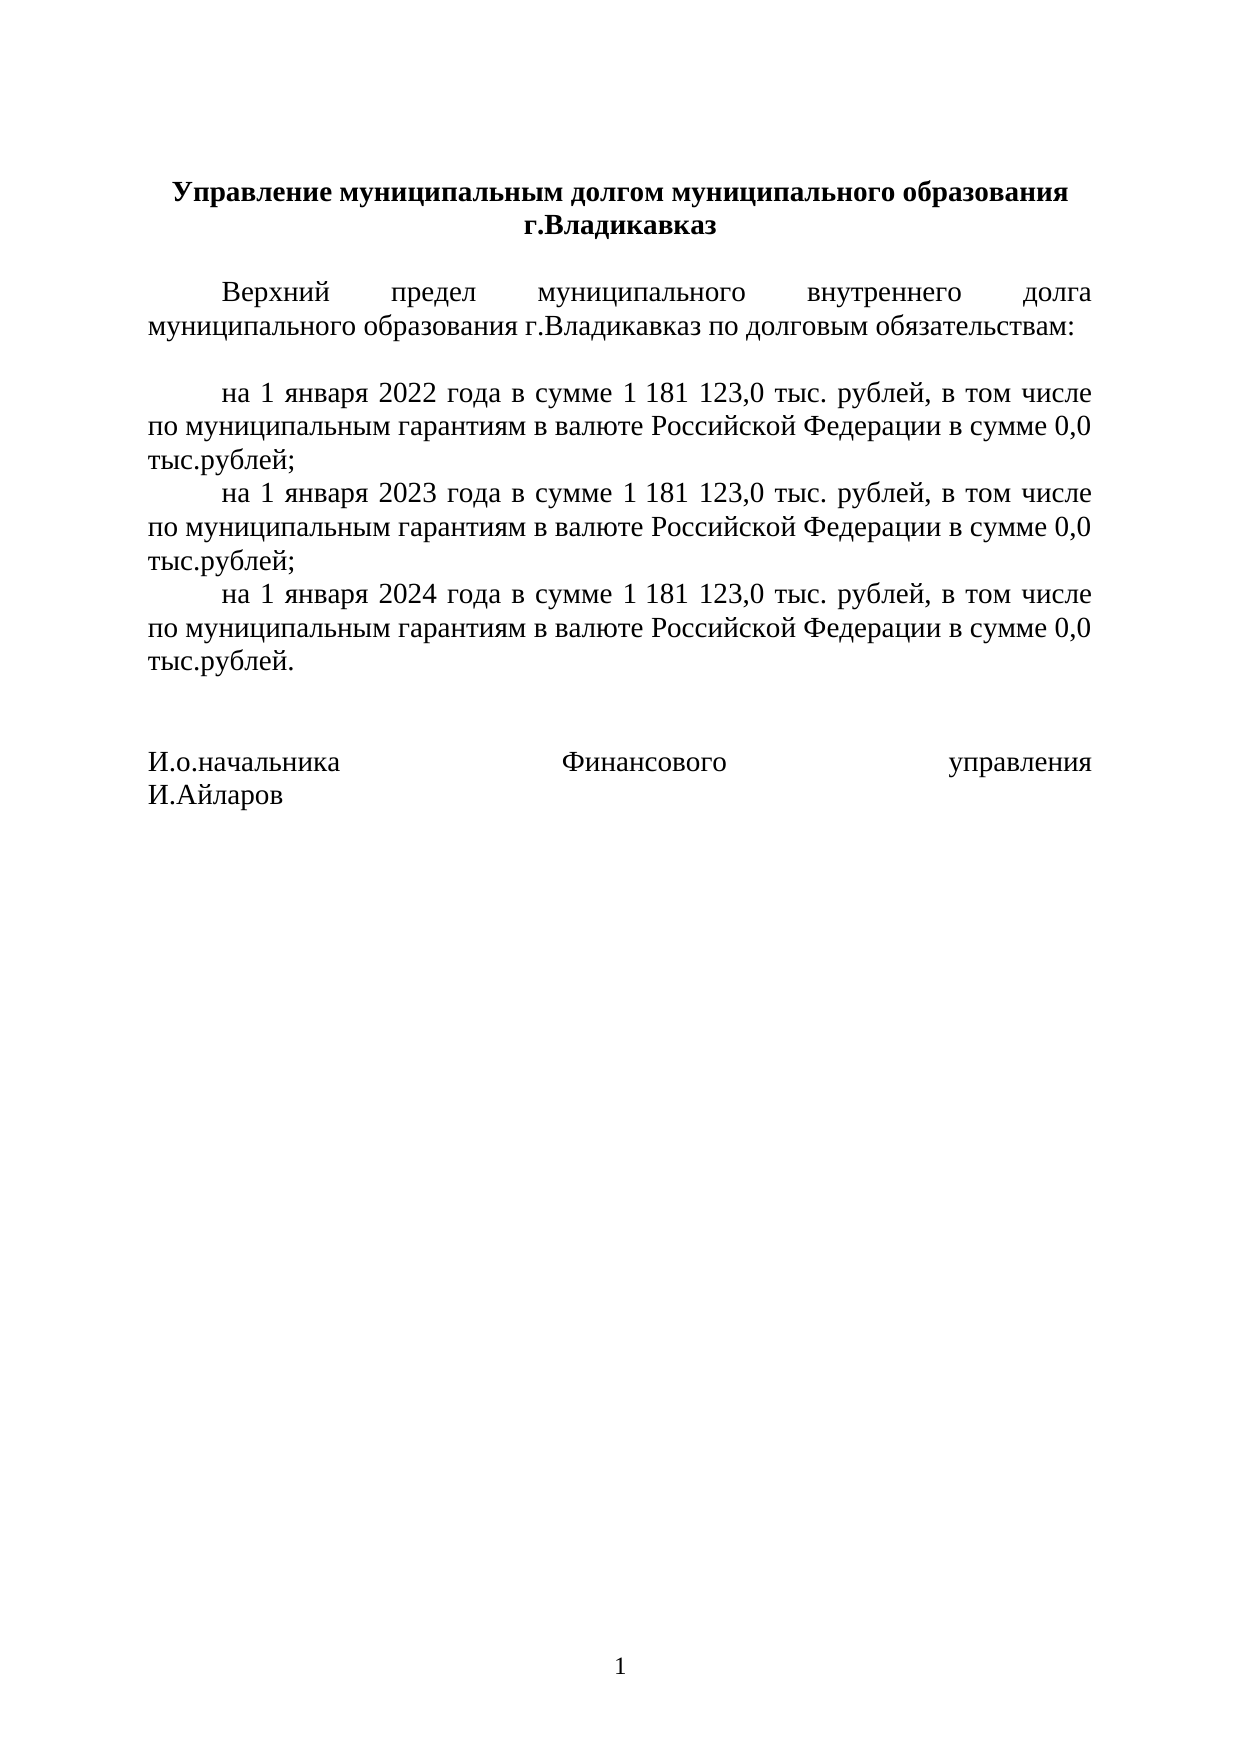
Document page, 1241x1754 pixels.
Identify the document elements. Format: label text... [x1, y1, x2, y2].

text Управление муниципальным долгом муниципального образования г.Владикавказ [148, 174, 1092, 241]
text на 1 января 2023 года в сумме 1 181 123,0 тыс. рублей, в том числе по муниципальным гарантиям в валюте Российской Федерации в сумме 0,0 тыс.рублей; [148, 476, 1092, 576]
text на 1 января 2024 года в сумме 1 181 123,0 тыс. рублей, в том числе по муниципальным гарантиям в валюте Российской Федерации в сумме 0,0 тыс.рублей. [148, 576, 1092, 677]
text И.о.начальника Финансового управления И.Айларов [148, 744, 1092, 811]
text Верхний предел муниципального внутреннего долга муниципального образования г.Владикавказ по долговым обязательствам: [148, 274, 1092, 341]
text на 1 января 2022 года в сумме 1 181 123,0 тыс. рублей, в том числе по муниципальным гарантиям в валюте Российской Федерации в сумме 0,0 тыс.рублей; [148, 375, 1092, 476]
